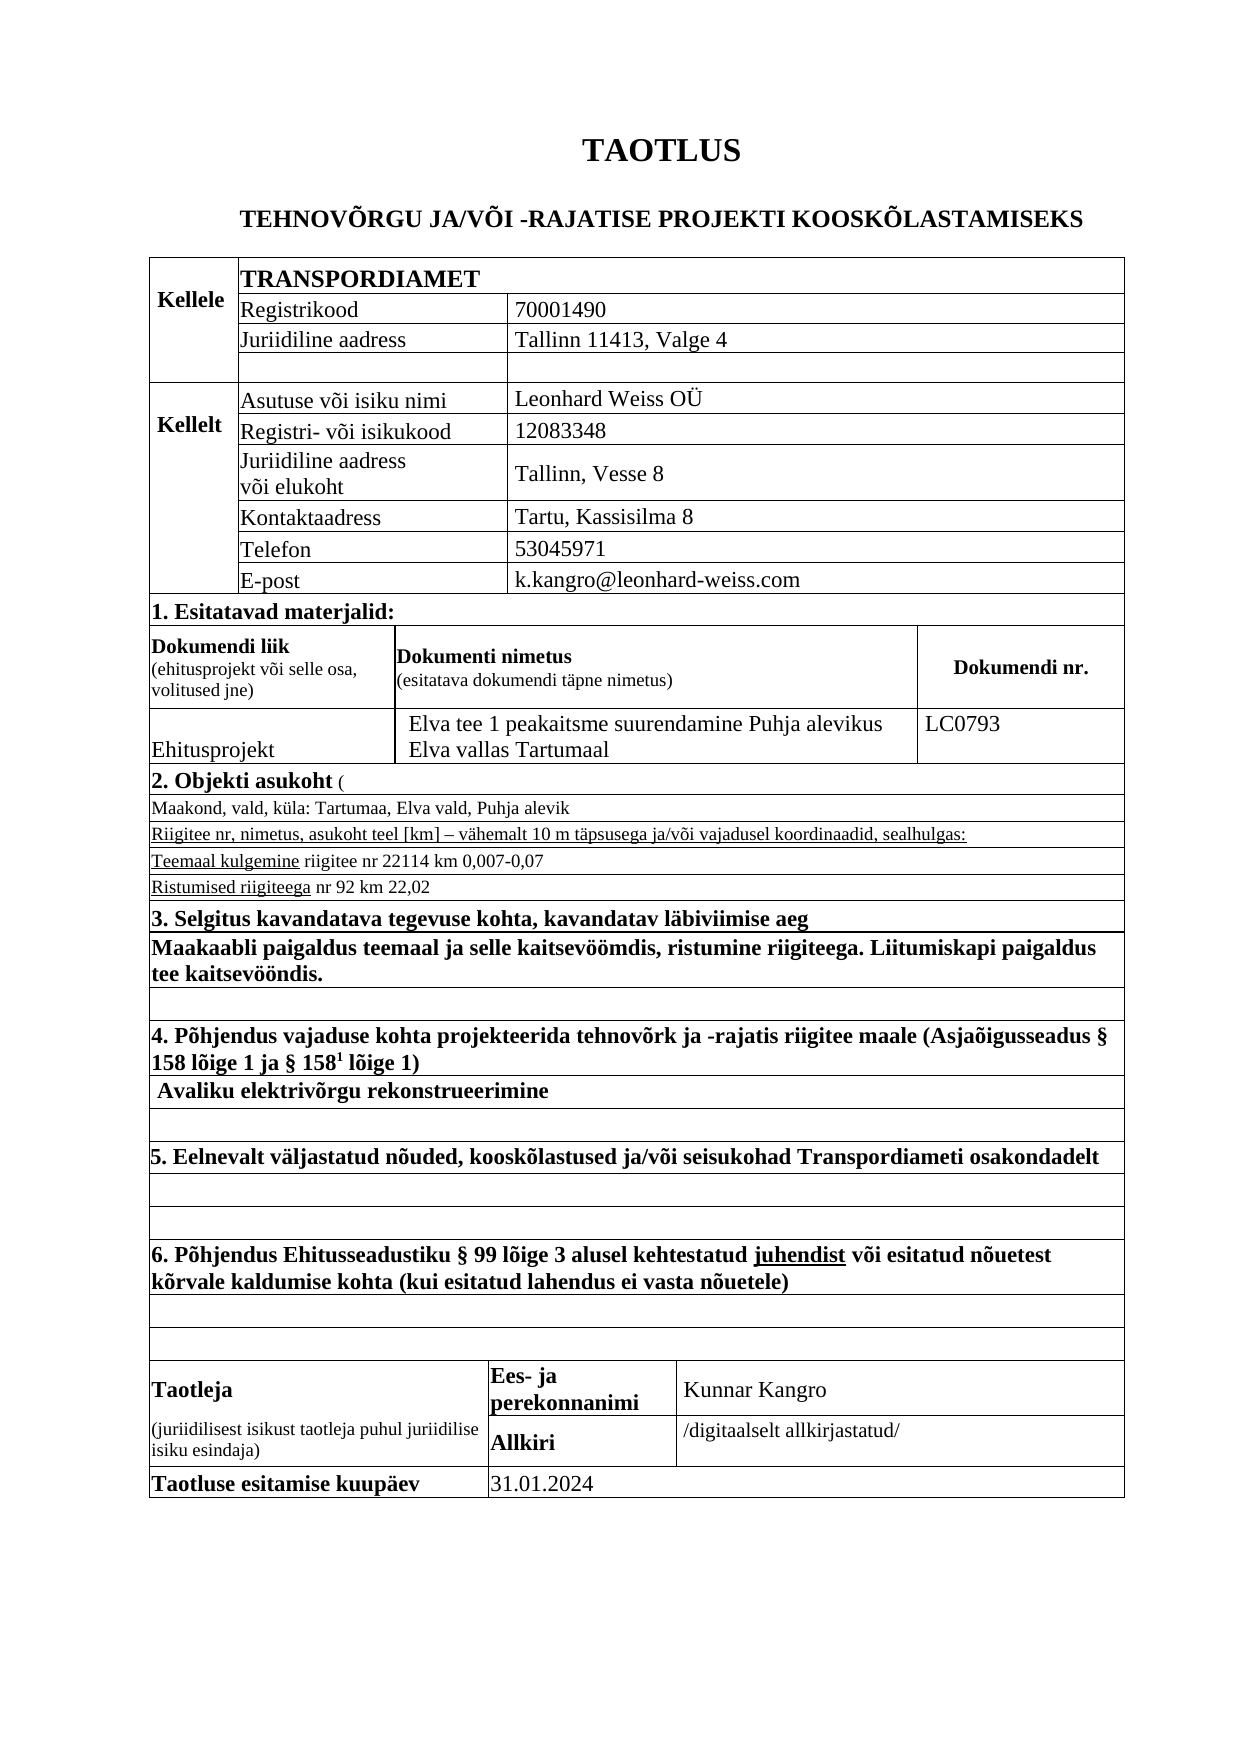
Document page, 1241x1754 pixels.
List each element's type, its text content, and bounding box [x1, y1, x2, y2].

table_header TRANSPORDIAMET [239, 258, 1124, 293]
table_cell Avaliku elektrivõrgu rekonstrueerimine [150, 1076, 1124, 1108]
table_cell Maakaabli paigaldus teemaal ja selle kaitsevöömdis, ristumine riigiteega. Liitumiskapi paigaldus tee kaitsevööndis. [150, 933, 1124, 987]
table_cell [150, 1328, 1124, 1360]
table_cell 12083348 [508, 414, 1124, 444]
table_cell Allkiri [489, 1416, 676, 1466]
table_cell Kontaktaadress [239, 501, 507, 531]
table_cell Telefon [239, 532, 507, 562]
table_cell Riigitee nr, nimetus, asukoht teel [km] – vähemalt 10 m täpsusega ja/või vajadusel koordinaadid, sealhulgas: [150, 822, 1124, 847]
table_cell Maakond, vald, küla: Tartumaa, Elva vald, Puhja alevik [150, 795, 1124, 821]
table_cell [150, 1109, 1124, 1141]
table_cell (juriidilisest isikust taotleja puhul juriidilise isiku esindaja) [150, 1415, 488, 1466]
table_cell Dokumenti nimetus (esitatava dokumendi täpne nimetus) [396, 626, 917, 707]
table_cell Asutuse või isiku nimi [239, 383, 507, 413]
table_cell 5. Eelnevalt väljastatud nõuded, kooskõlastused ja/või seisukohad Transpordiameti osakondadelt [150, 1142, 1124, 1173]
table_cell Registri- või isikukood [239, 414, 507, 444]
table_cell Ees- ja perekonnanimi [489, 1361, 676, 1415]
table_cell [150, 1207, 1124, 1239]
table_cell [508, 353, 1124, 382]
table_cell 1. Esitatavad materjalid: [150, 594, 1124, 624]
table_cell Tallinn 11413, Valge 4 [508, 324, 1124, 352]
table_cell 4. Põhjendus vajaduse kohta projekteerida tehnovõrk ja -rajatis riigitee maale (Asjaõigusseadus § 158 lõige 1 ja § 1581 lõige 1) [150, 1021, 1124, 1075]
table_cell Elva tee 1 peakaitsme suurendamine Puhja alevikus Elva vallas Tartumaal [396, 709, 917, 763]
table_cell [150, 988, 1124, 1019]
table_cell E-post [239, 563, 507, 593]
table_cell Kellelt [150, 383, 238, 593]
table_cell Leonhard Weiss OÜ [508, 383, 1124, 413]
table_cell /digitaalselt allkirjastatud/ [677, 1416, 1124, 1466]
table_cell LC0793 [918, 709, 1124, 763]
table_cell Kunnar Kangro [677, 1361, 1124, 1415]
table_cell Dokumendi nr. [918, 626, 1124, 707]
table_cell Tallinn, Vesse 8 [508, 445, 1124, 499]
table_cell k.kangro@leonhard-weiss.com [508, 563, 1124, 593]
table_cell Ehitusprojekt [150, 709, 394, 763]
table_header Kellele [150, 258, 238, 382]
table_cell 53045971 [508, 532, 1124, 562]
table_cell Juriidiline aadress või elukoht [239, 445, 507, 499]
table_cell 6. Põhjendus Ehitusseadustiku § 99 lõige 3 alusel kehtestatud juhendist või esitatud nõuetest kõrvale kaldumise kohta (kui esitatud lahendus ei vasta nõuetele) [150, 1240, 1124, 1294]
table_cell 31.01.2024 [489, 1467, 1124, 1497]
table_cell 3. Selgitus kavandatava tegevuse kohta, kavandatav läbiviimise aeg [150, 901, 1124, 931]
text TAOTLUS [177, 130, 1146, 168]
table_cell [150, 1174, 1124, 1206]
table_cell Tartu, Kassisilma 8 [508, 501, 1124, 531]
table_cell [150, 1295, 1124, 1327]
table_cell [239, 353, 507, 382]
table_cell Taotluse esitamise kuupäev [150, 1467, 488, 1497]
table_cell Juriidiline aadress [239, 324, 507, 352]
text TEHNOVÕRGU JA/VÕI -RAJATISE PROJEKTI KOOSKÕLASTAMISEKS [177, 204, 1146, 233]
table_cell Teemaal kulgemine riigitee nr 22114 km 0,007-0,07 [150, 848, 1124, 874]
table_cell Dokumendi liik (ehitusprojekt või selle osa, volitused jne) [150, 626, 394, 707]
table_cell Ristumised riigiteega nr 92 km 22,02 [150, 875, 1124, 900]
table_cell Registrikood [239, 294, 507, 322]
table_cell 70001490 [508, 294, 1124, 322]
table_cell Taotleja [150, 1361, 488, 1415]
table_cell 2. Objekti asukoht ( [150, 764, 1124, 794]
